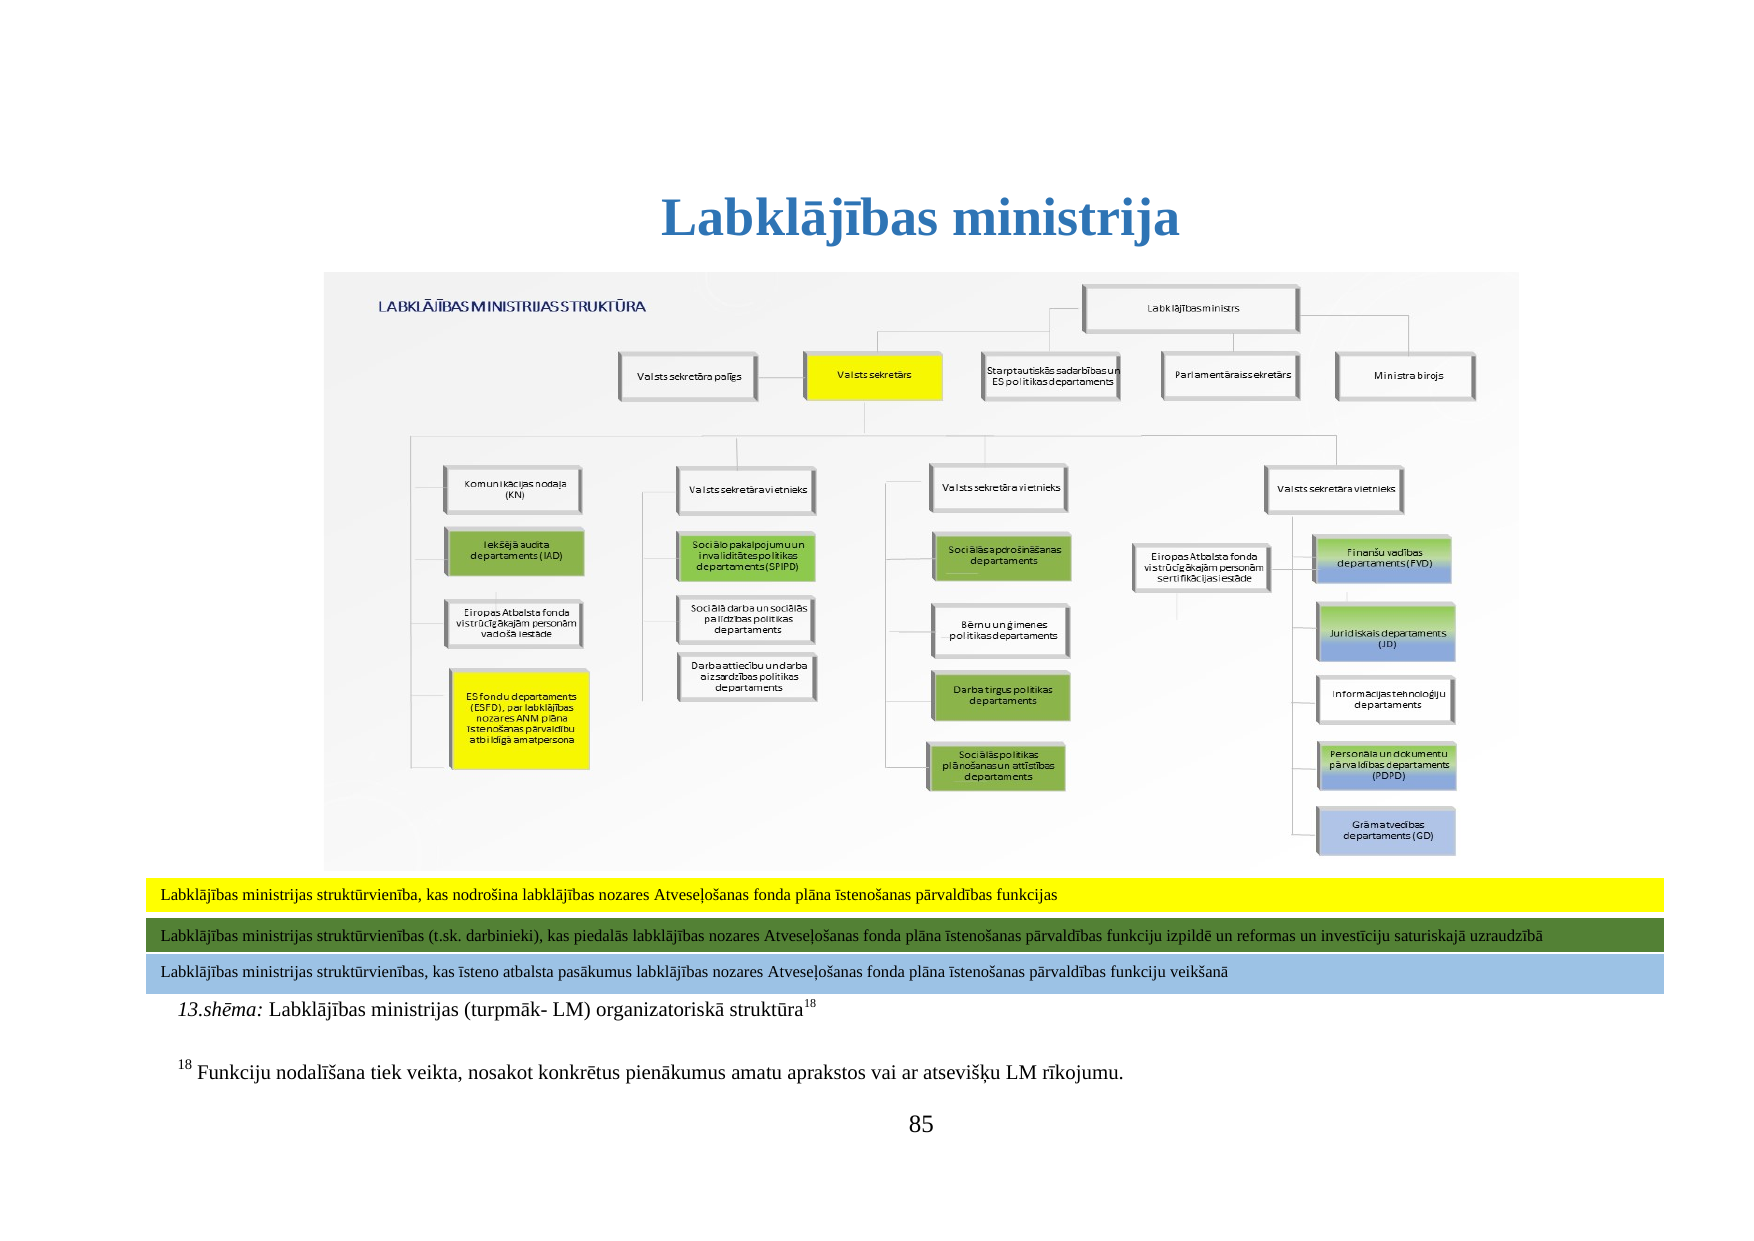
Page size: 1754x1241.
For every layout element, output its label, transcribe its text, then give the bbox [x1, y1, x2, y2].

text Labklājības ministrija [177, 185, 1665, 247]
table_cell Labklājības ministrijas struktūrvienības (t.sk. darbinieki), kas piedalās labklājības nozares Atveseļošanas fonda plāna īstenošanas pārvaldības funkciju izpildē un reformas un investīciju saturiskajā uzraudzībā [146, 918, 1664, 952]
picture [323, 272, 1519, 871]
text 13.shēma: Labklājības ministrijas (turpmāk- LM) organizatoriskā struktūra [177, 997, 1665, 1021]
table_cell Labklājības ministrijas struktūrvienības, kas īsteno atbalsta pasākumus labklājības nozares Atveseļošanas fonda plāna īstenošanas pārvaldības funkciju veikšanā [146, 954, 1664, 994]
table_header Labklājības ministrijas struktūrvienība, kas nodrošina labklājības nozares Atveseļošanas fonda plāna īstenošanas pārvaldības funkcijas [146, 878, 1664, 912]
